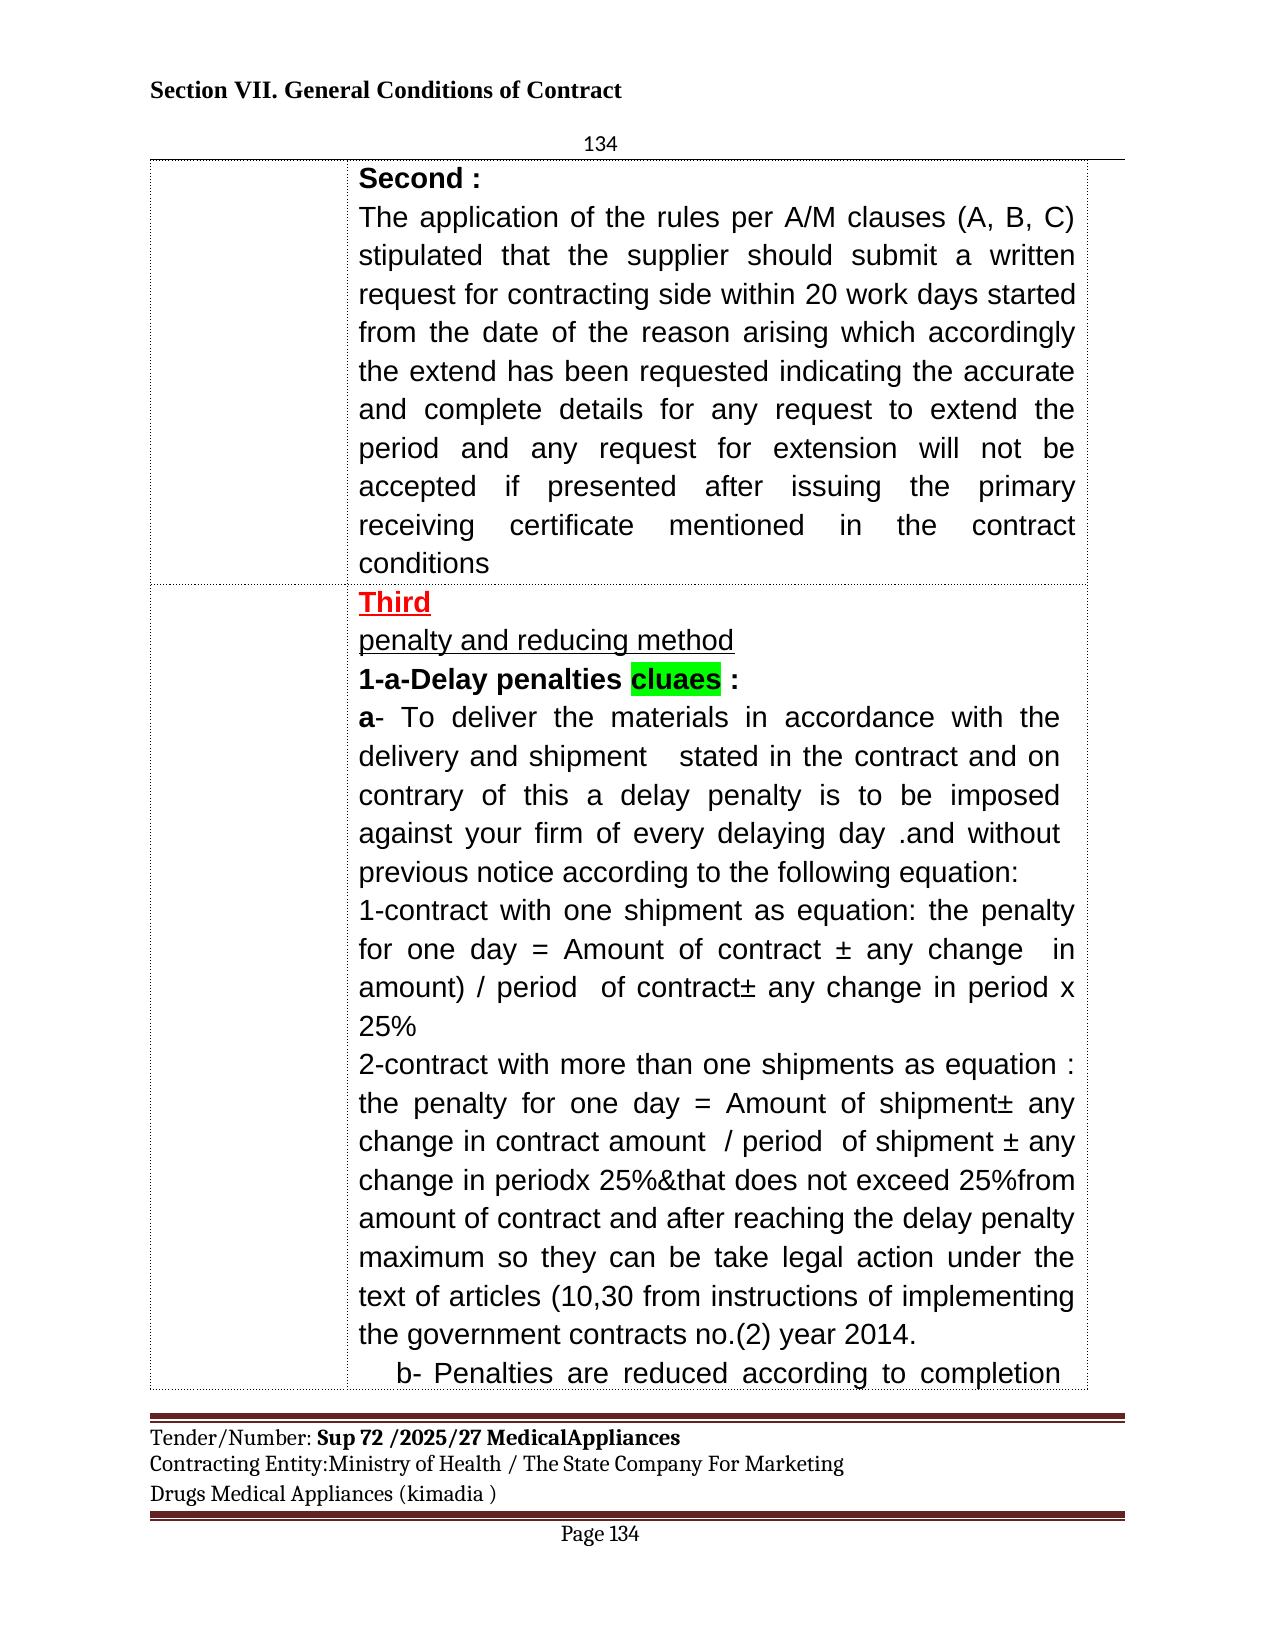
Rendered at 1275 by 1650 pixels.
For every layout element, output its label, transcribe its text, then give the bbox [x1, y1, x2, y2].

table_cell G.C.C.20 [150, 160, 347, 584]
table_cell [347, 584, 1088, 1389]
table_cell [150, 584, 347, 1389]
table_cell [347, 160, 1088, 584]
